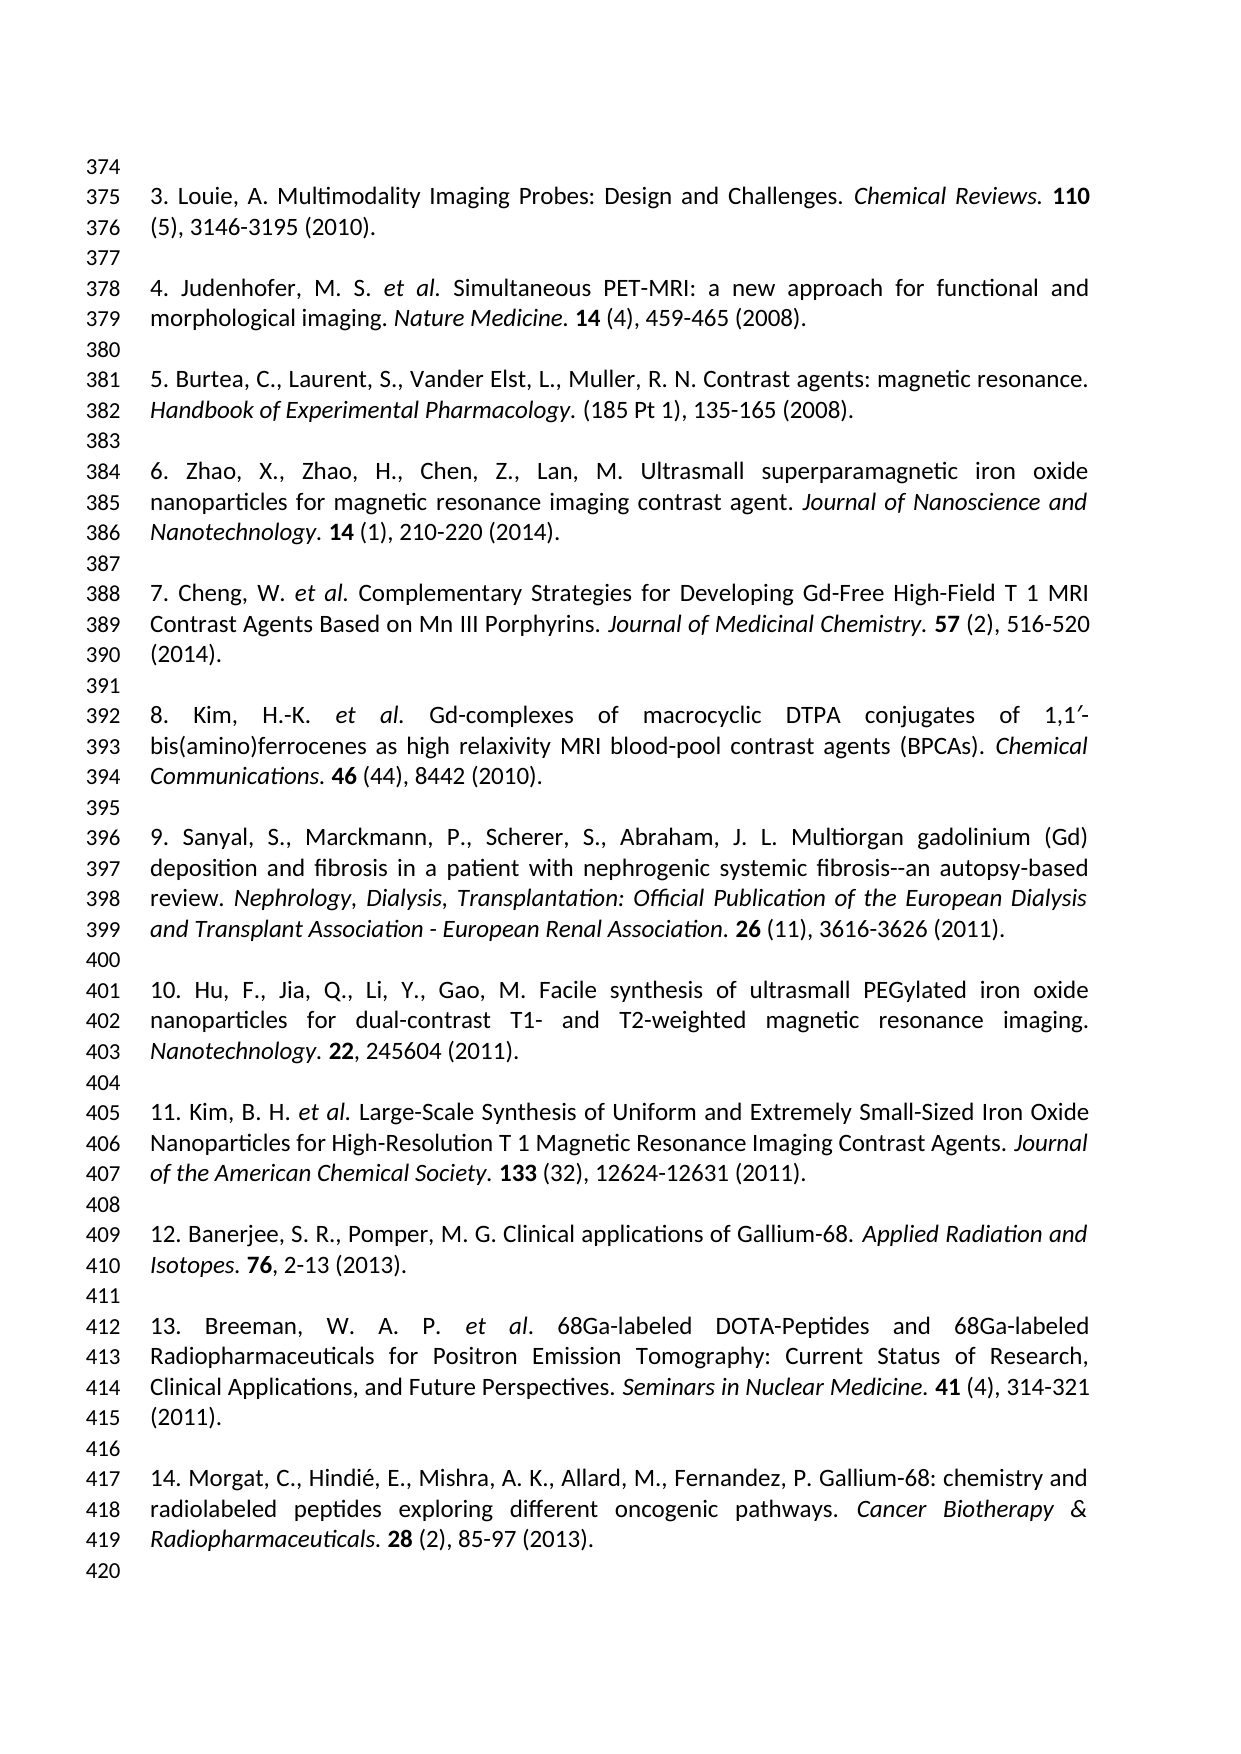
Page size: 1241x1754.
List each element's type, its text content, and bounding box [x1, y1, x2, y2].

text 14. Morgat, C., Hindié, E., Mishra, A. K., Allard, M., Fernandez, P. Gallium-68: chemistry and radiolabeled peptides exploring different oncogenic pathways. Cancer Biotherapy & Radiopharmaceuticals. 28 (2), 85-97 (2013). [150, 1462, 1090, 1554]
text 7. Cheng, W. et al. Complementary Strategies for Developing Gd-Free High-Field T 1 MRI Contrast Agents Based on Mn III Porphyrins. Journal of Medicinal Chemistry. 57 (2), 516-520 (2014). [150, 577, 1090, 669]
text 6. Zhao, X., Zhao, H., Chen, Z., Lan, M. Ultrasmall superparamagnetic iron oxide nanoparticles for magnetic resonance imaging contrast agent. Journal of Nanoscience and Nanotechnology. 14 (1), 210-220 (2014). [150, 455, 1090, 547]
text 11. Kim, B. H. et al. Large-Scale Synthesis of Uniform and Extremely Small-Sized Iron Oxide Nanoparticles for High-Resolution T 1 Magnetic Resonance Imaging Contrast Agents. Journal of the American Chemical Society. 133 (32), 12624-12631 (2011). [150, 1096, 1090, 1188]
text 5. Burtea, C., Laurent, S., Vander Elst, L., Muller, R. N. Contrast agents: magnetic resonance. Handbook of Experimental Pharmacology. (185 Pt 1), 135-165 (2008). [150, 364, 1090, 425]
text 8. Kim, H.-K. et al. Gd-complexes of macrocyclic DTPA conjugates of 1,1′-bis(amino)ferrocenes as high relaxivity MRI blood-pool contrast agents (BPCAs). Chemical Communications. 46 (44), 8442 (2010). [150, 699, 1090, 791]
text 4. Judenhofer, M. S. et al. Simultaneous PET-MRI: a new approach for functional and morphological imaging. Nature Medicine. 14 (4), 459-465 (2008). [150, 272, 1090, 333]
text 13. Breeman, W. A. P. et al. 68Ga-labeled DOTA-Peptides and 68Ga-labeled Radiopharmaceuticals for Positron Emission Tomography: Current Status of Research, Clinical Applications, and Future Perspectives. Seminars in Nuclear Medicine. 41 (4), 314-321 (2011). [150, 1310, 1090, 1432]
text 10. Hu, F., Jia, Q., Li, Y., Gao, M. Facile synthesis of ultrasmall PEGylated iron oxide nanoparticles for dual-contrast T1- and T2-weighted magnetic resonance imaging. Nanotechnology. 22, 245604 (2011). [150, 974, 1090, 1066]
text 3. Louie, A. Multimodality Imaging Probes: Design and Challenges. Chemical Reviews. 110 (5), 3146-3195 (2010). [150, 181, 1090, 242]
text 9. Sanyal, S., Marckmann, P., Scherer, S., Abraham, J. L. Multiorgan gadolinium (Gd) deposition and fibrosis in a patient with nephrogenic systemic fibrosis--an autopsy-based review. Nephrology, Dialysis, Transplantation: Official Publication of the European Dialysis and Transplant Association - European Renal Association. 26 (11), 3616-3626 (2011). [150, 821, 1090, 943]
text 12. Banerjee, S. R., Pomper, M. G. Clinical applications of Gallium-68. Applied Radiation and Isotopes. 76, 2-13 (2013). [150, 1218, 1090, 1279]
